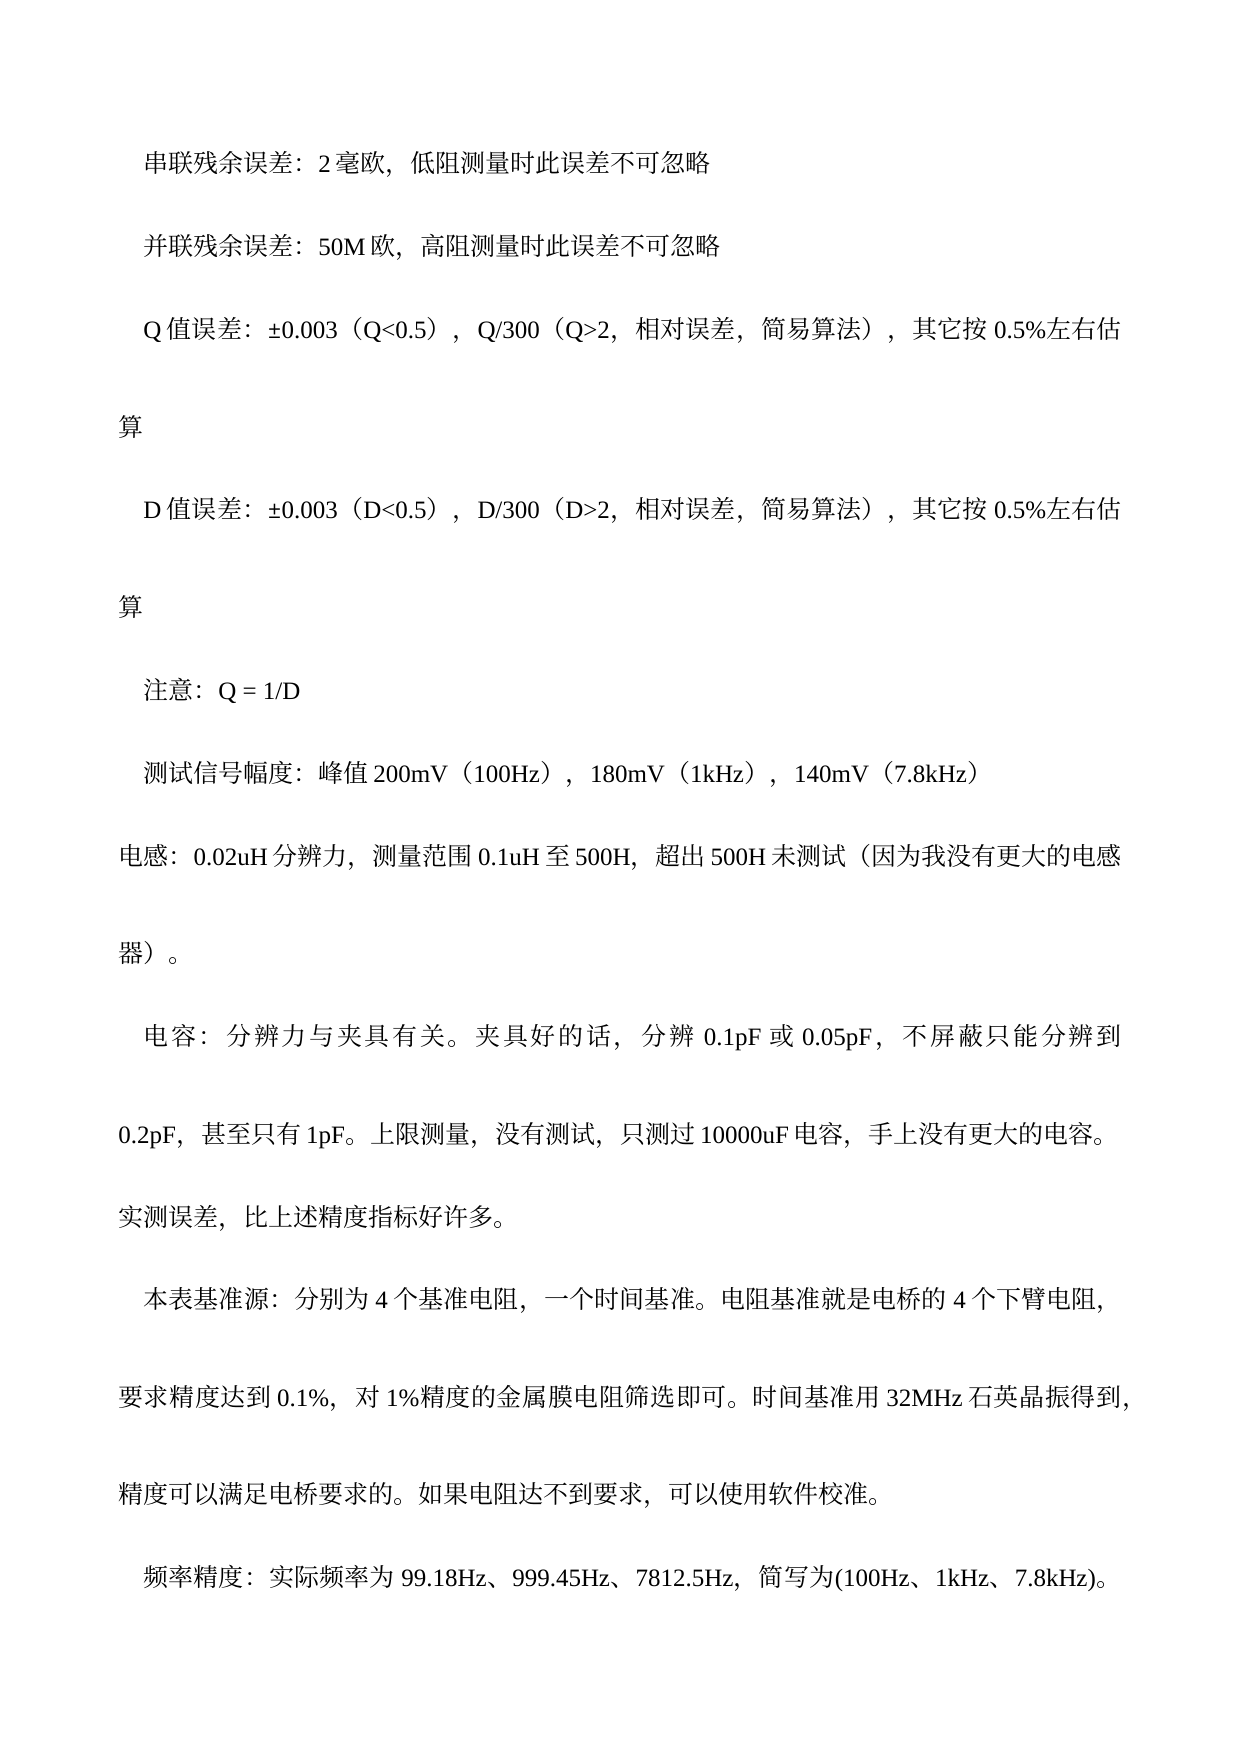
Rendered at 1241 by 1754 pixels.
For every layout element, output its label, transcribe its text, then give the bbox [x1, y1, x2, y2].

text 电感：0.02uH分辨力，测量范围0.1uH至500H，超出500H未测试（因为我没有更大的电感器）。 [118, 822, 1122, 984]
text 注意：Q = 1/D [118, 656, 1122, 721]
text 串联残余误差：2毫欧，低阻测量时此误差不可忽略 [118, 129, 1122, 194]
text Q值误差：±0.003（Q<0.5），Q/300（Q>2，相对误差，简易算法），其它按0.5%左右估算 [118, 295, 1122, 458]
text 实测误差，比上述精度指标好许多。 [118, 1183, 1122, 1248]
text 测试信号幅度：峰值200mV（100Hz），180mV（1kHz），140mV（7.8kHz） [118, 739, 1122, 804]
text D值误差：±0.003（D<0.5），D/300（D>2，相对误差，简易算法），其它按0.5%左右估算 [118, 476, 1122, 638]
text 本表基准源：分别为4个基准电阻，一个时间基准。电阻基准就是电桥的4个下臂电阻，要求精度达到0.1%，对1%精度的金属膜电阻筛选即可。时间基准用32MHz石英晶振得到，精度可以满足电桥要求的。如果电阻达不到要求，可以使用软件校准。 [118, 1266, 1122, 1526]
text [118, 1544, 1122, 1609]
text 电容：分辨力与夹具有关。夹具好的话，分辨0.1pF或0.05pF，不屏蔽只能分辨到0.2pF，甚至只有1pF。上限测量，没有测试，只测过10000uF电容，手上没有更大的电容。 [118, 1002, 1122, 1165]
text 并联残余误差：欧，高阻测量时此误差不可忽略 [118, 212, 1122, 277]
